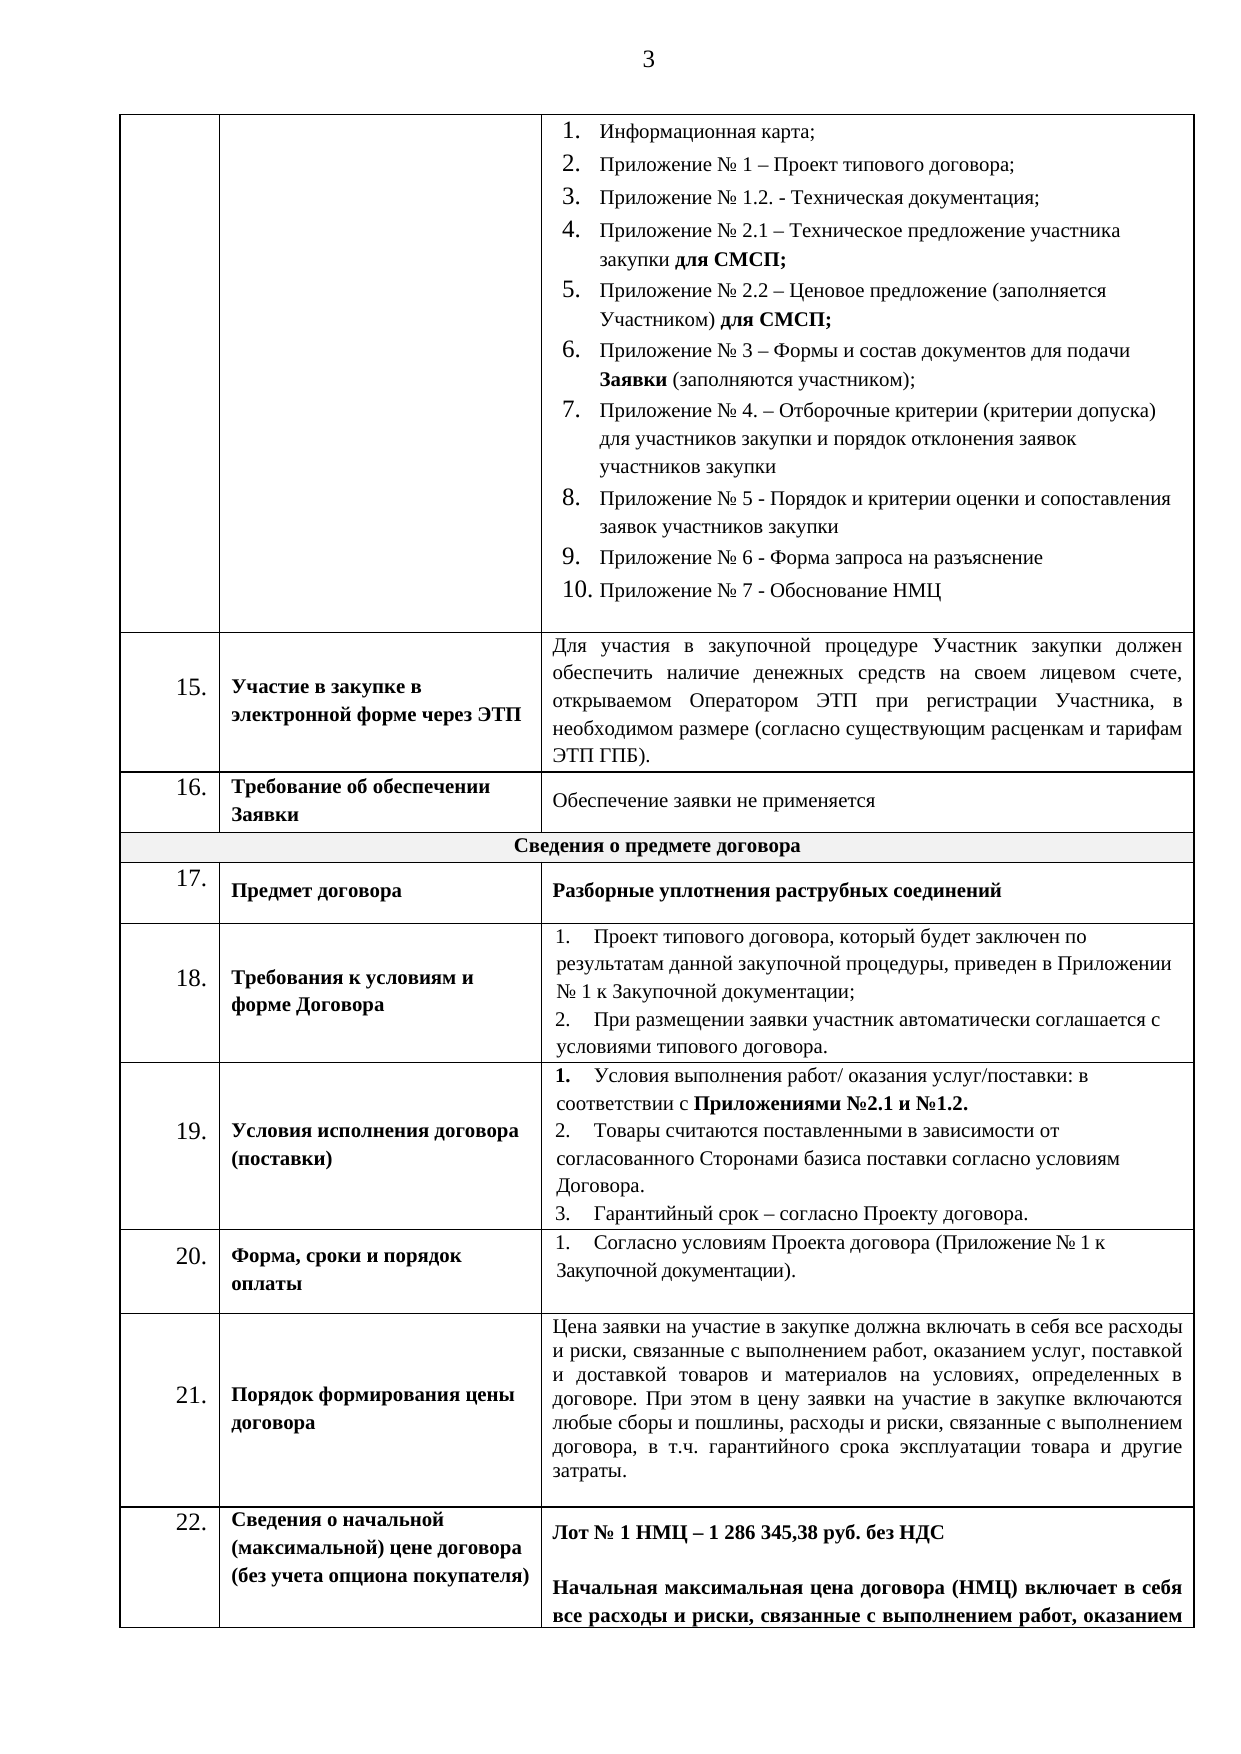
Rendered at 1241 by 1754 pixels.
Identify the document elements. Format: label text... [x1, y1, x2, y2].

table_cell Условия выполнения работ/ оказания услуг/поставки: в соответствии с Приложениями №2.1 и №1.2. Товары считаются поставленными в зависимости от согласованного Сторонами базиса поставки согласно условиям Договора. Гарантийный срок – согласно Проекту договора. [542, 1063, 1193, 1229]
table_cell [121, 1063, 219, 1229]
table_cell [542, 1508, 1193, 1627]
table_cell [121, 773, 219, 832]
table_cell Форма, сроки и порядок оплаты [220, 1230, 541, 1313]
table_cell Проект типового договора, который будет заключен по результатам данной закупочной процедуры, приведен в Приложении № 1 к Закупочной документации; При размещении заявки участник автоматически соглашается с условиями типового договора. [542, 924, 1193, 1062]
table_cell [121, 633, 219, 771]
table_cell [220, 115, 541, 632]
table_cell [121, 115, 219, 632]
table_cell Обеспечение заявки не применяется [542, 773, 1193, 832]
table_cell [121, 924, 219, 1062]
table_cell Для участия в закупочной процедуре Участник закупки должен обеспечить наличие денежных средств на своем лицевом счете, открываемом Оператором ЭТП при регистрации Участника, в необходимом размере (согласно существующим расценкам и тарифам ЭТП ГПБ). [542, 633, 1193, 771]
table_cell Разборные уплотнения раструбных соединений [542, 863, 1193, 923]
table_cell Предмет договора [220, 863, 541, 923]
table_cell Цена заявки на участие в закупке должна включать в себя все расходы и риски, связанные с выполнением работ, оказанием услуг, поставкой и доставкой товаров и материалов на условиях, определенных в договоре. При этом в цену заявки на участие в закупке включаются любые сборы и пошлины, расходы и риски, связанные с выполнением договора, в т.ч. гарантийного срока эксплуатации товара и другие затраты. [542, 1314, 1193, 1506]
table_cell Порядок формирования цены договора [220, 1314, 541, 1506]
table_cell [121, 863, 219, 923]
table_cell Требование об обеспечении Заявки [220, 773, 541, 832]
table_cell Условия исполнения договора (поставки) [220, 1063, 541, 1229]
table_cell Согласно условиям Проекта договора (Приложение № 1 к Закупочной документации). [542, 1230, 1193, 1313]
table_cell [121, 1508, 219, 1627]
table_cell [220, 1508, 541, 1627]
table_cell Сведения о предмете договора [121, 833, 1193, 862]
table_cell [542, 115, 1193, 632]
table_cell Участие в закупке в электронной форме через ЭТП [220, 633, 541, 771]
table_cell Требования к условиям и форме Договора [220, 924, 541, 1062]
table_cell [121, 1230, 219, 1313]
table_cell [121, 1314, 219, 1506]
